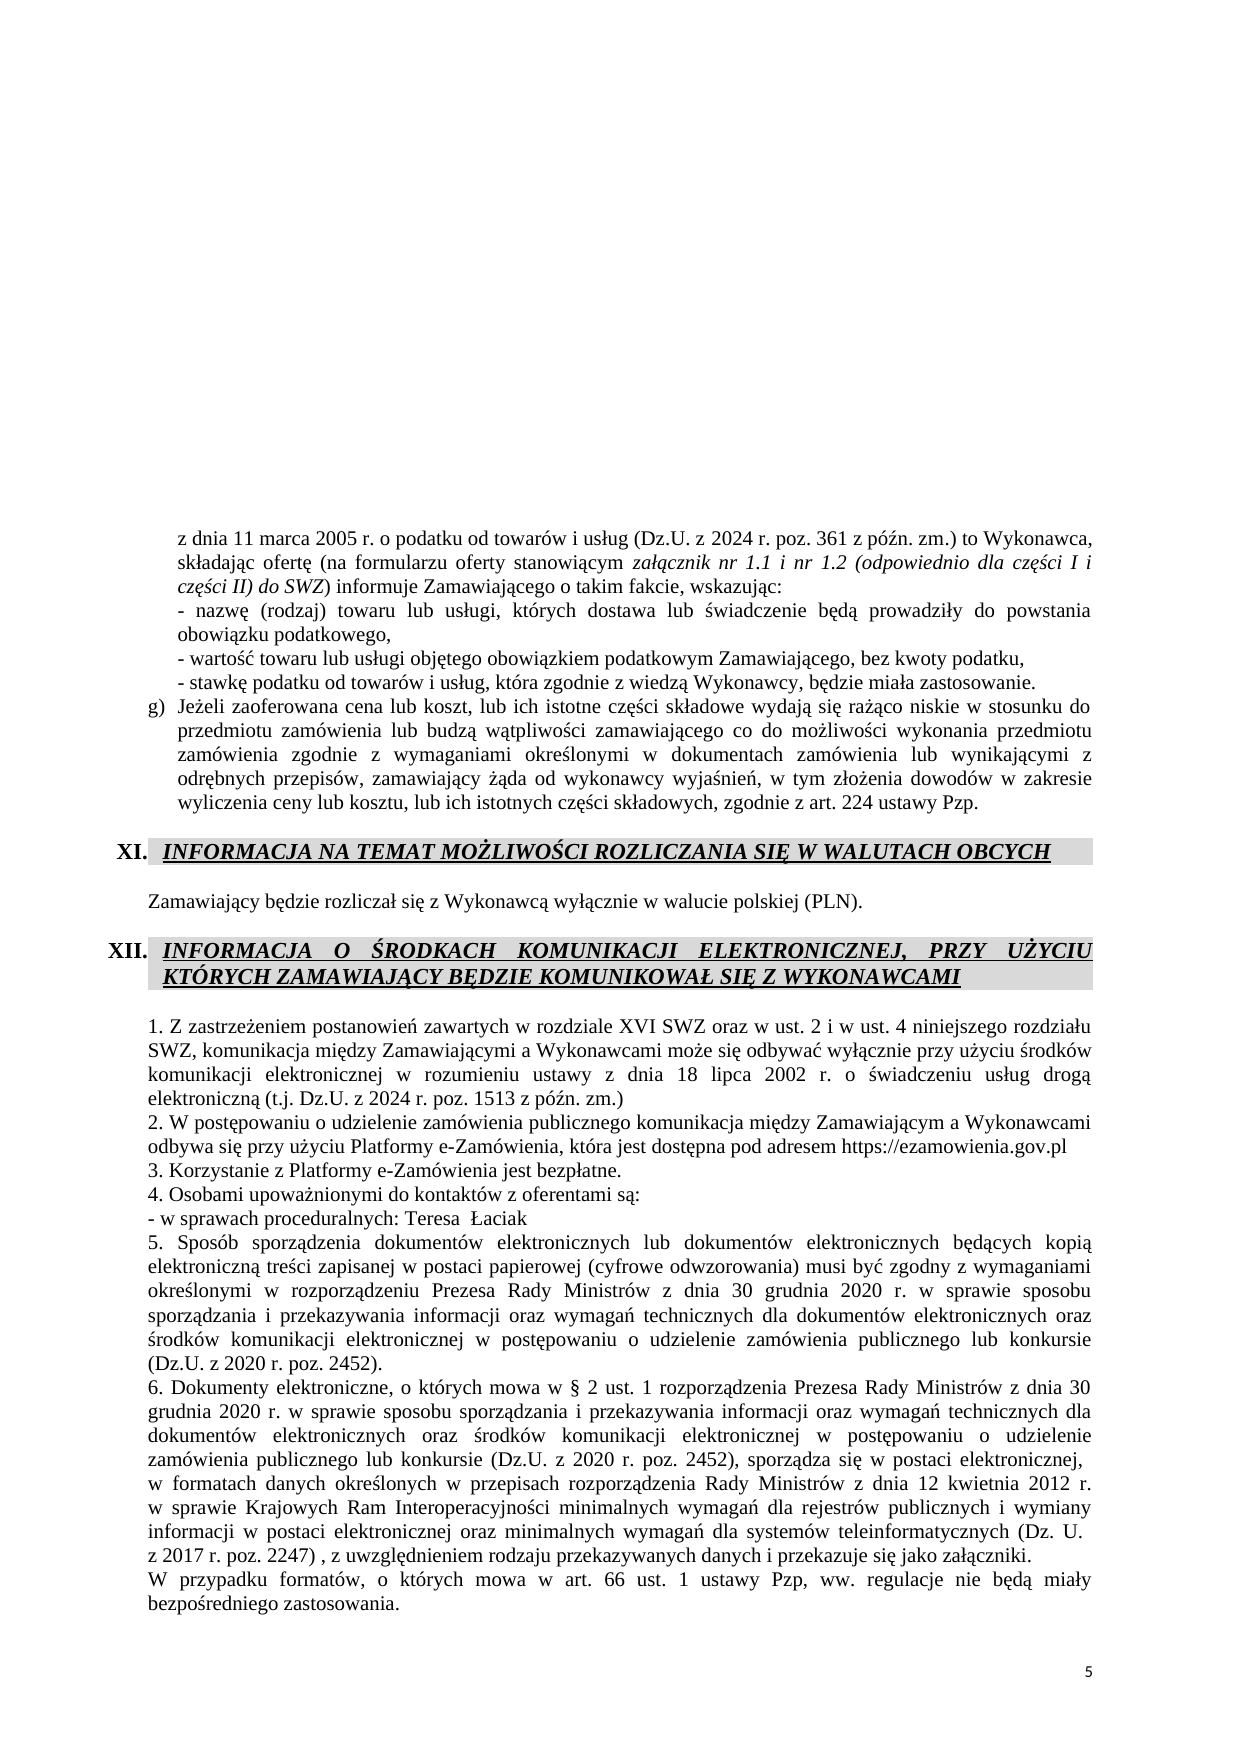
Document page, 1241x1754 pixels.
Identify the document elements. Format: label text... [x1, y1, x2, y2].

list Jeżeli zaoferowana cena lub koszt, lub ich istotne części składowe wydają się rażąco niskie w stosunku do przedmiotu zamówienia lub budzą wątpliwości zamawiającego co do możliwości wykonania przedmiotu zamówienia zgodnie z wymaganiami określonymi w dokumentach zamówienia lub wynikającymi z odrębnych przepisów, zamawiający żąda od wykonawcy wyjaśnień, w tym złożenia dowodów w zakresie wyliczenia ceny lub kosztu, lub ich istotnych części składowych, zgodnie z art. 224 ustawy Pzp. [148, 694, 1093, 814]
text 2. W postępowaniu o udzielenie zamówienia publicznego komunikacja między Zamawiającym a Wykonawcami odbywa się przy użyciu Platformy e-Zamówienia, która jest dostępna pod adresem https://ezamowienia.gov.pl [148, 1110, 1093, 1158]
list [148, 526, 1093, 598]
text - wartość towaru lub usługi objętego obowiązkiem podatkowym Zamawiającego, bez kwoty podatku, [177, 646, 1093, 670]
text Zamawiający będzie rozliczał się z Wykonawcą wyłącznie w walucie polskiej (PLN). [148, 889, 1093, 913]
text - w sprawach proceduralnych: Teresa Łaciak [148, 1206, 1093, 1230]
text W przypadku formatów, o których mowa w art. 66 ust. 1 ustawy Pzp, ww. regulacje nie będą miały bezpośredniego zastosowania. [148, 1567, 1093, 1615]
list INFORMACJA O ŚRODKACH KOMUNIKACJI ELEKTRONICZNEJ, PRZY UŻYCIU KTÓRYCH ZAMAWIAJĄCY BĘDZIE KOMUNIKOWAŁ SIĘ Z WYKONAWCAMI [148, 937, 1093, 990]
text - nazwę (rodzaj) towaru lub usługi, których dostawa lub świadczenie będą prowadziły do powstania obowiązku podatkowego, [177, 598, 1093, 646]
list INFORMACJA NA TEMAT MOŻLIWOŚCI ROZLICZANIA SIĘ W WALUTACH OBCYCH [148, 838, 1093, 865]
text 4. Osobami upoważnionymi do kontaktów z oferentami są: [148, 1182, 1093, 1206]
text 3. Korzystanie z Platformy e-Zamówienia jest bezpłatne. [148, 1158, 1093, 1182]
text - stawkę podatku od towarów i usług, która zgodnie z wiedzą Wykonawcy, będzie miała zastosowanie. [177, 670, 1093, 694]
text 1. Z zastrzeżeniem postanowień zawartych w rozdziale XVI SWZ oraz w ust. 2 i w ust. 4 niniejszego rozdziału SWZ, komunikacja między Zamawiającymi a Wykonawcami może się odbywać wyłącznie przy użyciu środków komunikacji elektronicznej w rozumieniu ustawy z dnia 18 lipca 2002 r. o świadczeniu usług drogą elektroniczną (t.j. Dz.U. z 2024 r. poz. 1513 z późn. zm.) [148, 1014, 1093, 1110]
text 6. Dokumenty elektroniczne, o których mowa w § 2 ust. 1 rozporządzenia Prezesa Rady Ministrów z dnia 30 grudnia 2020 r. w sprawie sposobu sporządzania i przekazywania informacji oraz wymagań technicznych dla dokumentów elektronicznych oraz środków komunikacji elektronicznej w postępowaniu o udzielenie zamówienia publicznego lub konkursie (Dz.U. z 2020 r. poz. 2452), sporządza się w postaci elektronicznej, w formatach danych określonych w przepisach rozporządzenia Rady Ministrów z dnia 12 kwietnia 2012 r. w sprawie Krajowych Ram Interoperacyjności minimalnych wymagań dla rejestrów publicznych i wymiany informacji w postaci elektronicznej oraz minimalnych wymagań dla systemów teleinformatycznych (Dz. U. z 2017 r. poz. 2247) , z uwzględnieniem rodzaju przekazywanych danych i przekazuje się jako załączniki. [148, 1375, 1093, 1567]
text 5. Sposób sporządzenia dokumentów elektronicznych lub dokumentów elektronicznych będących kopią elektroniczną treści zapisanej w postaci papierowej (cyfrowe odwzorowania) musi być zgodny z wymaganiami określonymi w rozporządzeniu Prezesa Rady Ministrów z dnia 30 grudnia 2020 r. w sprawie sposobu sporządzania i przekazywania informacji oraz wymagań technicznych dla dokumentów elektronicznych oraz środków komunikacji elektronicznej w postępowaniu o udzielenie zamówienia publicznego lub konkursie (Dz.U. z 2020 r. poz. 2452). [148, 1230, 1093, 1375]
